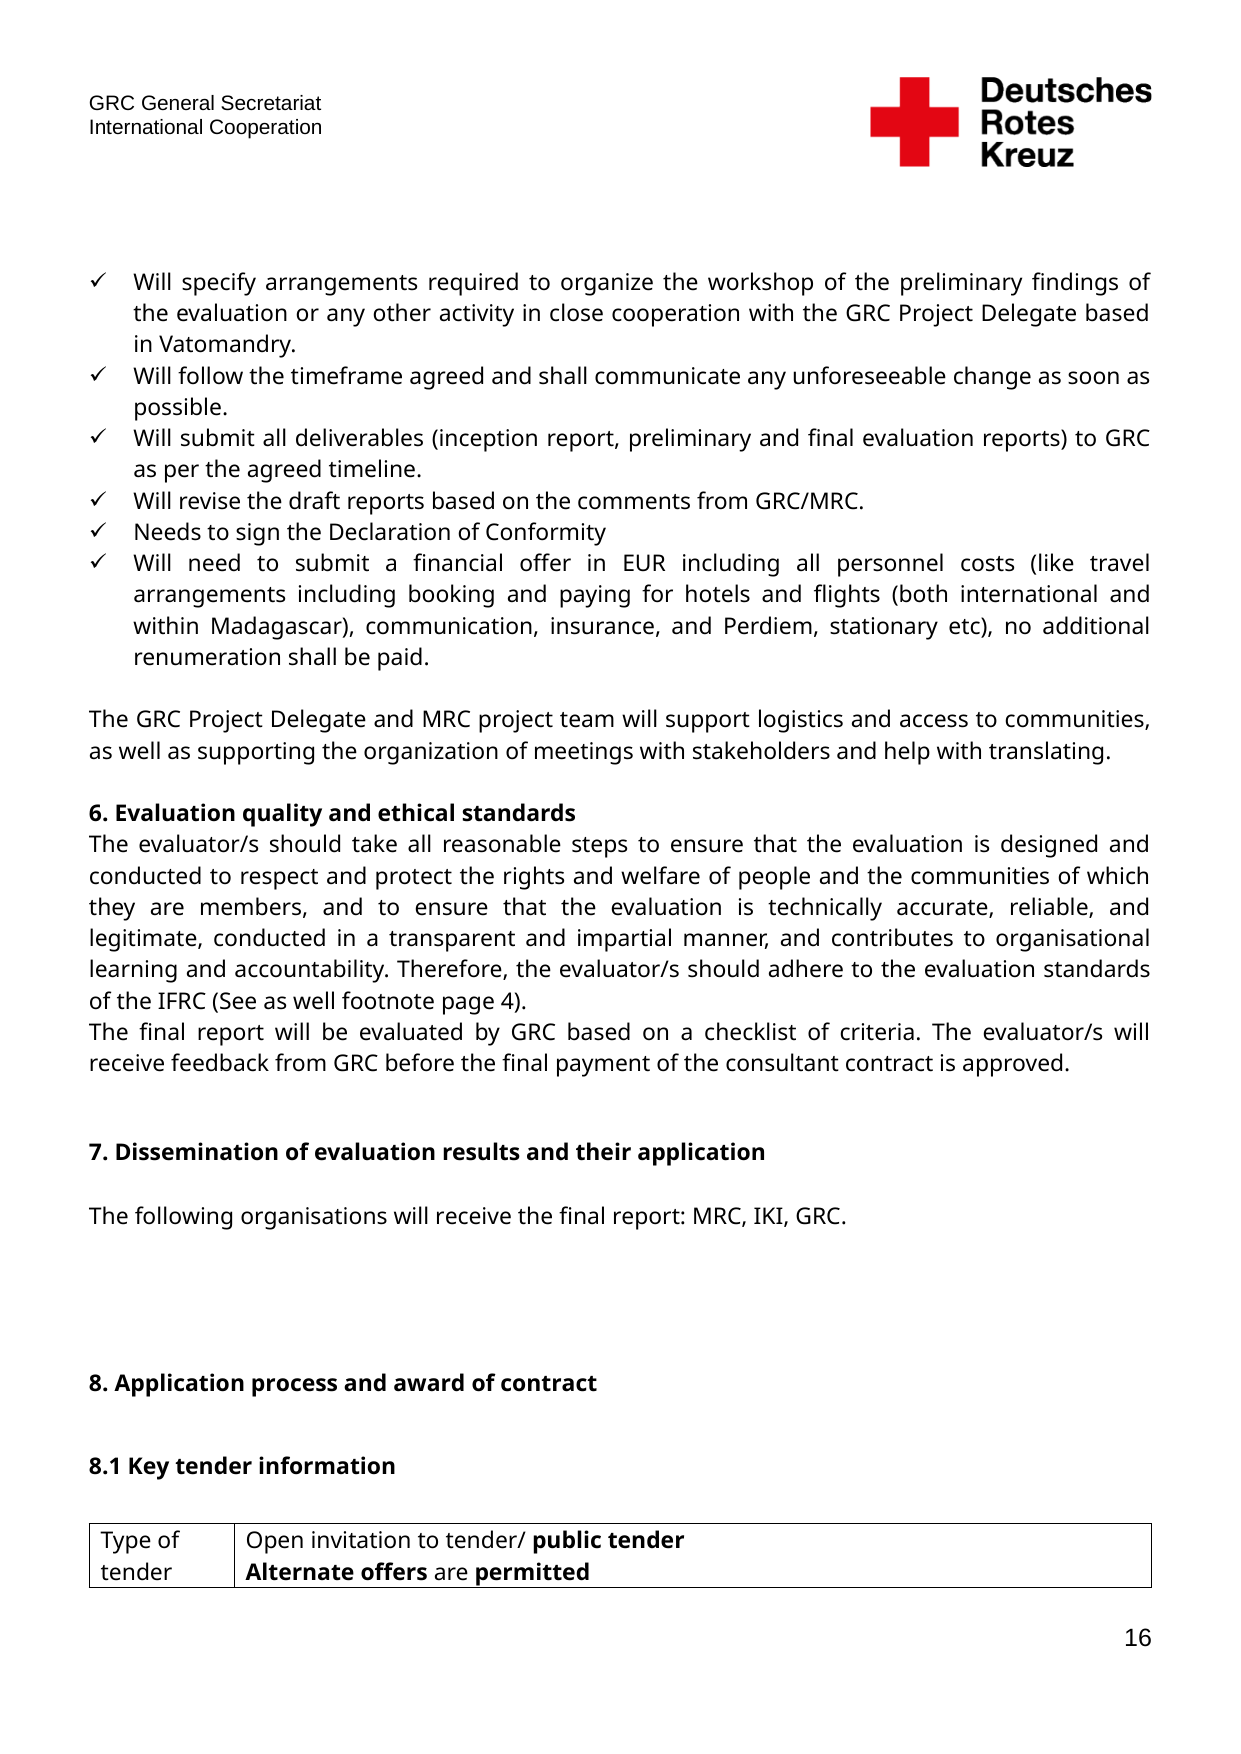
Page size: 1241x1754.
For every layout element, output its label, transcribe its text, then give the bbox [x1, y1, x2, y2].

list Will revise the draft reports based on the comments from GRC/MRC. [89, 484, 1152, 516]
list Needs to sign the Declaration of Conformity [89, 516, 1152, 547]
list Will submit all deliverables (inception report, preliminary and final evaluation reports) to GRC as per the agreed timeline. [89, 422, 1152, 484]
picture [870, 77, 1152, 167]
text 6. Evaluation quality and ethical standards [89, 797, 1152, 828]
text The evaluator/s should take all reasonable steps to ensure that the evaluation is designed and conducted to respect and protect the rights and welfare of people and the communities of which they are members, and to ensure that the evaluation is technically accurate, reliable, and legitimate, conducted in a transparent and impartial manner, and contributes to organisational learning and accountability. Therefore, the evaluator/s should adhere to the evaluation standards of the IFRC (See as well footnote page 4). [89, 828, 1152, 1016]
list Will specify arrangements required to organize the workshop of the preliminary findings of the evaluation or any other activity in close cooperation with the GRC Project Delegate based in Vatomandry. [89, 266, 1152, 359]
list Will follow the timeframe agreed and shall communicate any unforeseeable change as soon as possible. [89, 359, 1152, 422]
text 8.1 Key tender information [89, 1450, 1152, 1482]
text The GRC Project Delegate and MRC project team will support logistics and access to communities, as well as supporting the organization of meetings with stakeholders and help with translating. [89, 703, 1152, 766]
text The final report will be evaluated by GRC based on a checklist of criteria. The evaluator/s will receive feedback from GRC before the final payment of the consultant contract is approved. [89, 1016, 1152, 1078]
table_header Open invitation to tender/ public tender Alternate offers are permitted [235, 1524, 1151, 1587]
table_header Type of tender [90, 1524, 234, 1587]
text 7. Dissemination of evaluation results and their application [89, 1136, 1152, 1167]
list Will need to submit a financial offer in EUR including all personnel costs (like travel arrangements including booking and paying for hotels and flights (both international and within Madagascar), communication, insurance, and Perdiem, stationary etc), no additional renumeration shall be paid. [89, 547, 1152, 672]
text 8. Application process and award of contract [89, 1367, 1152, 1398]
text The following organisations will receive the final report: MRC, IKI, GRC. [89, 1200, 1152, 1232]
